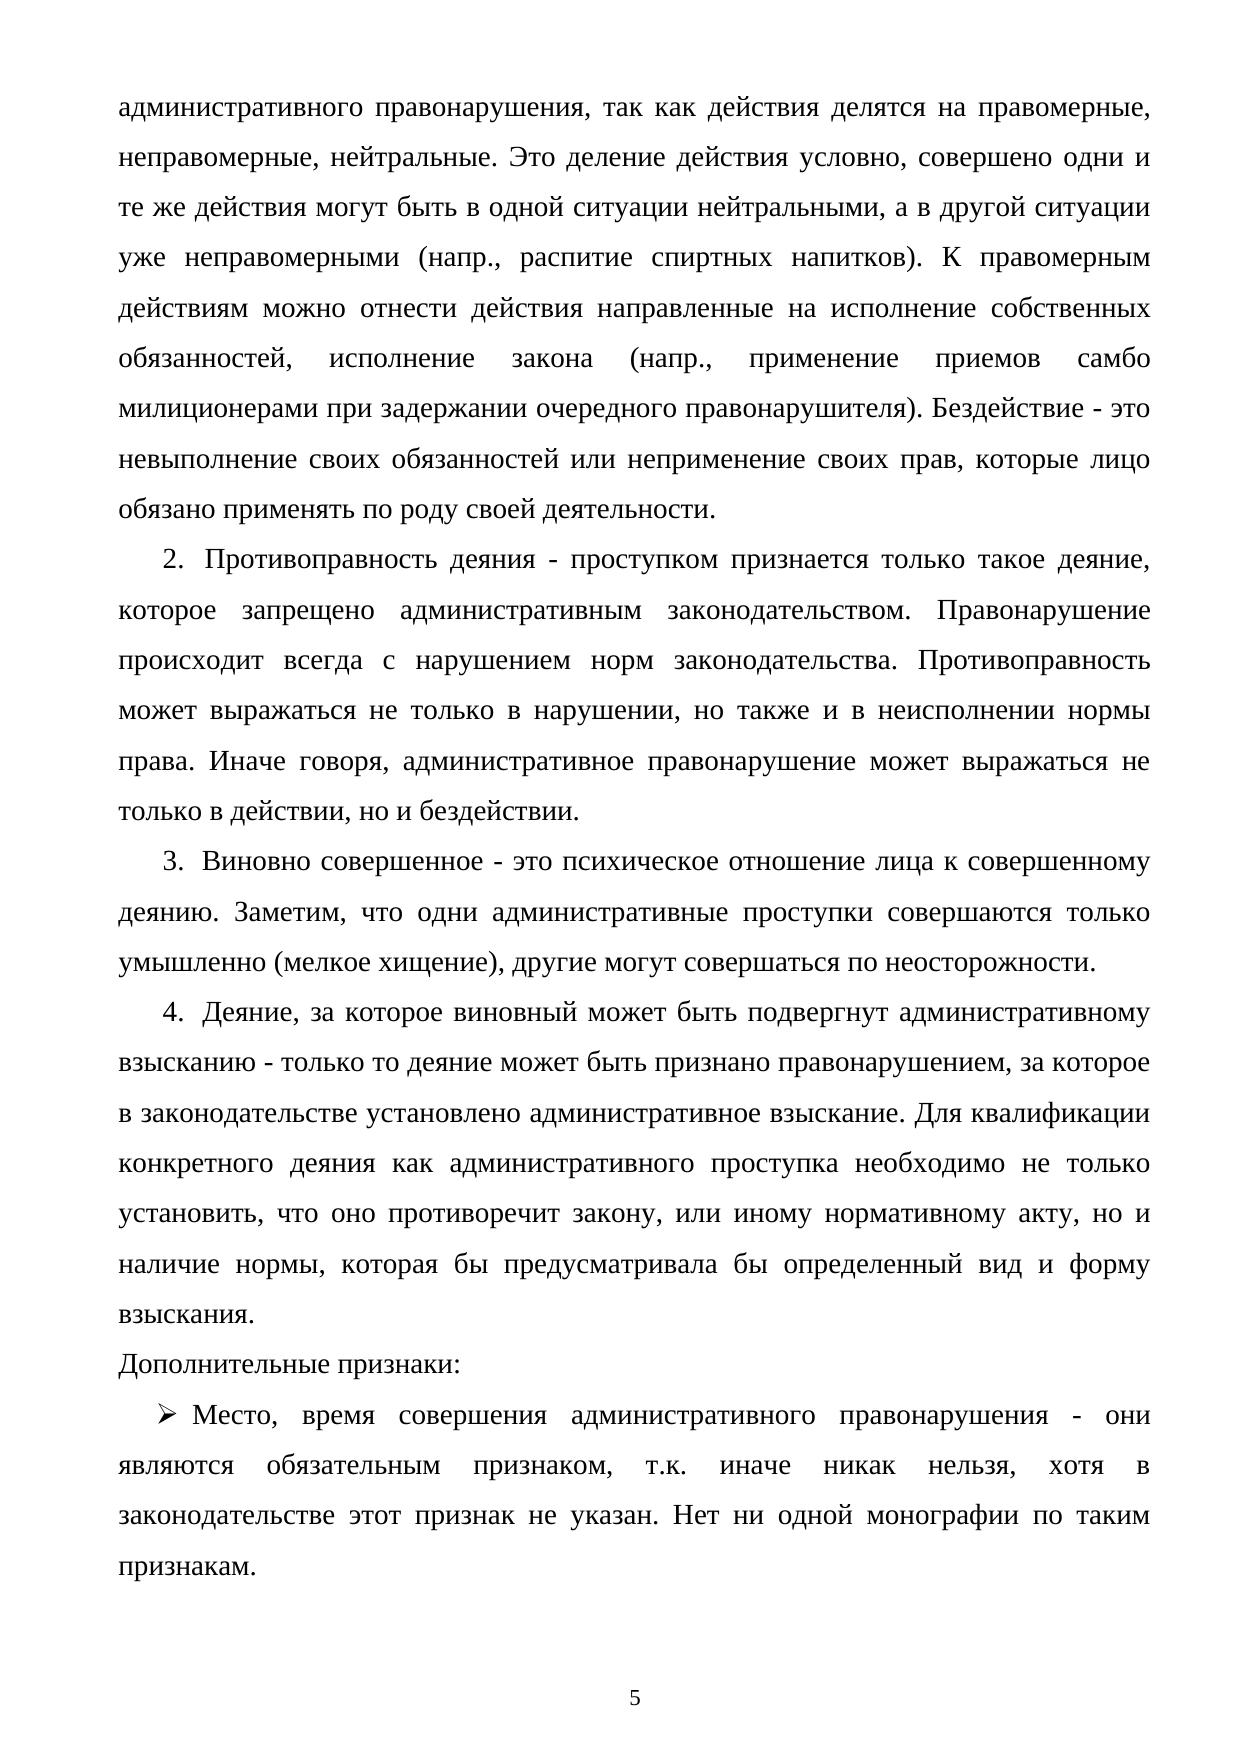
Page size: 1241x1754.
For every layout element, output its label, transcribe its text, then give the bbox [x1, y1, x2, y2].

list Место, время совершения административного правонарушения - они являются обязательным признаком, т.к. иначе никак нельзя, хотя в законодательстве этот признак не указан. Нет ни одной монографии по таким признакам. [118, 1397, 1152, 1581]
list Противоправность деяния - проступком признается только такое деяние, которое запрещено административным законодательством. Правонарушение происходит всегда с нарушением норм законодательства. Противоправность может выражаться не только в нарушении, но также и в неисполнении нормы права. Иначе говоря, административное правонарушение может выражаться не только в действии, но и бездействии. [118, 541, 1152, 827]
list Деяние, за которое виновный может быть подвергнут административному взысканию - только то деяние может быть признано правонарушением, за которое в законодательстве установлено административное взыскание. Для квалификации конкретного деяния как административного проступка необходимо не только установить, что оно противоречит закону, или иному нормативному акту, но и наличие нормы, которая бы предусматривала бы определенный вид и форму взыскания. Дополнительные признаки: [118, 994, 1152, 1380]
list Виновно совершенное - это психическое отношение лица к совершенному деянию. Заметим, что одни административные проступки совершаются только умышленно (мелкое хищение), другие могут совершаться по неосторожности. [118, 843, 1152, 977]
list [118, 89, 1152, 525]
